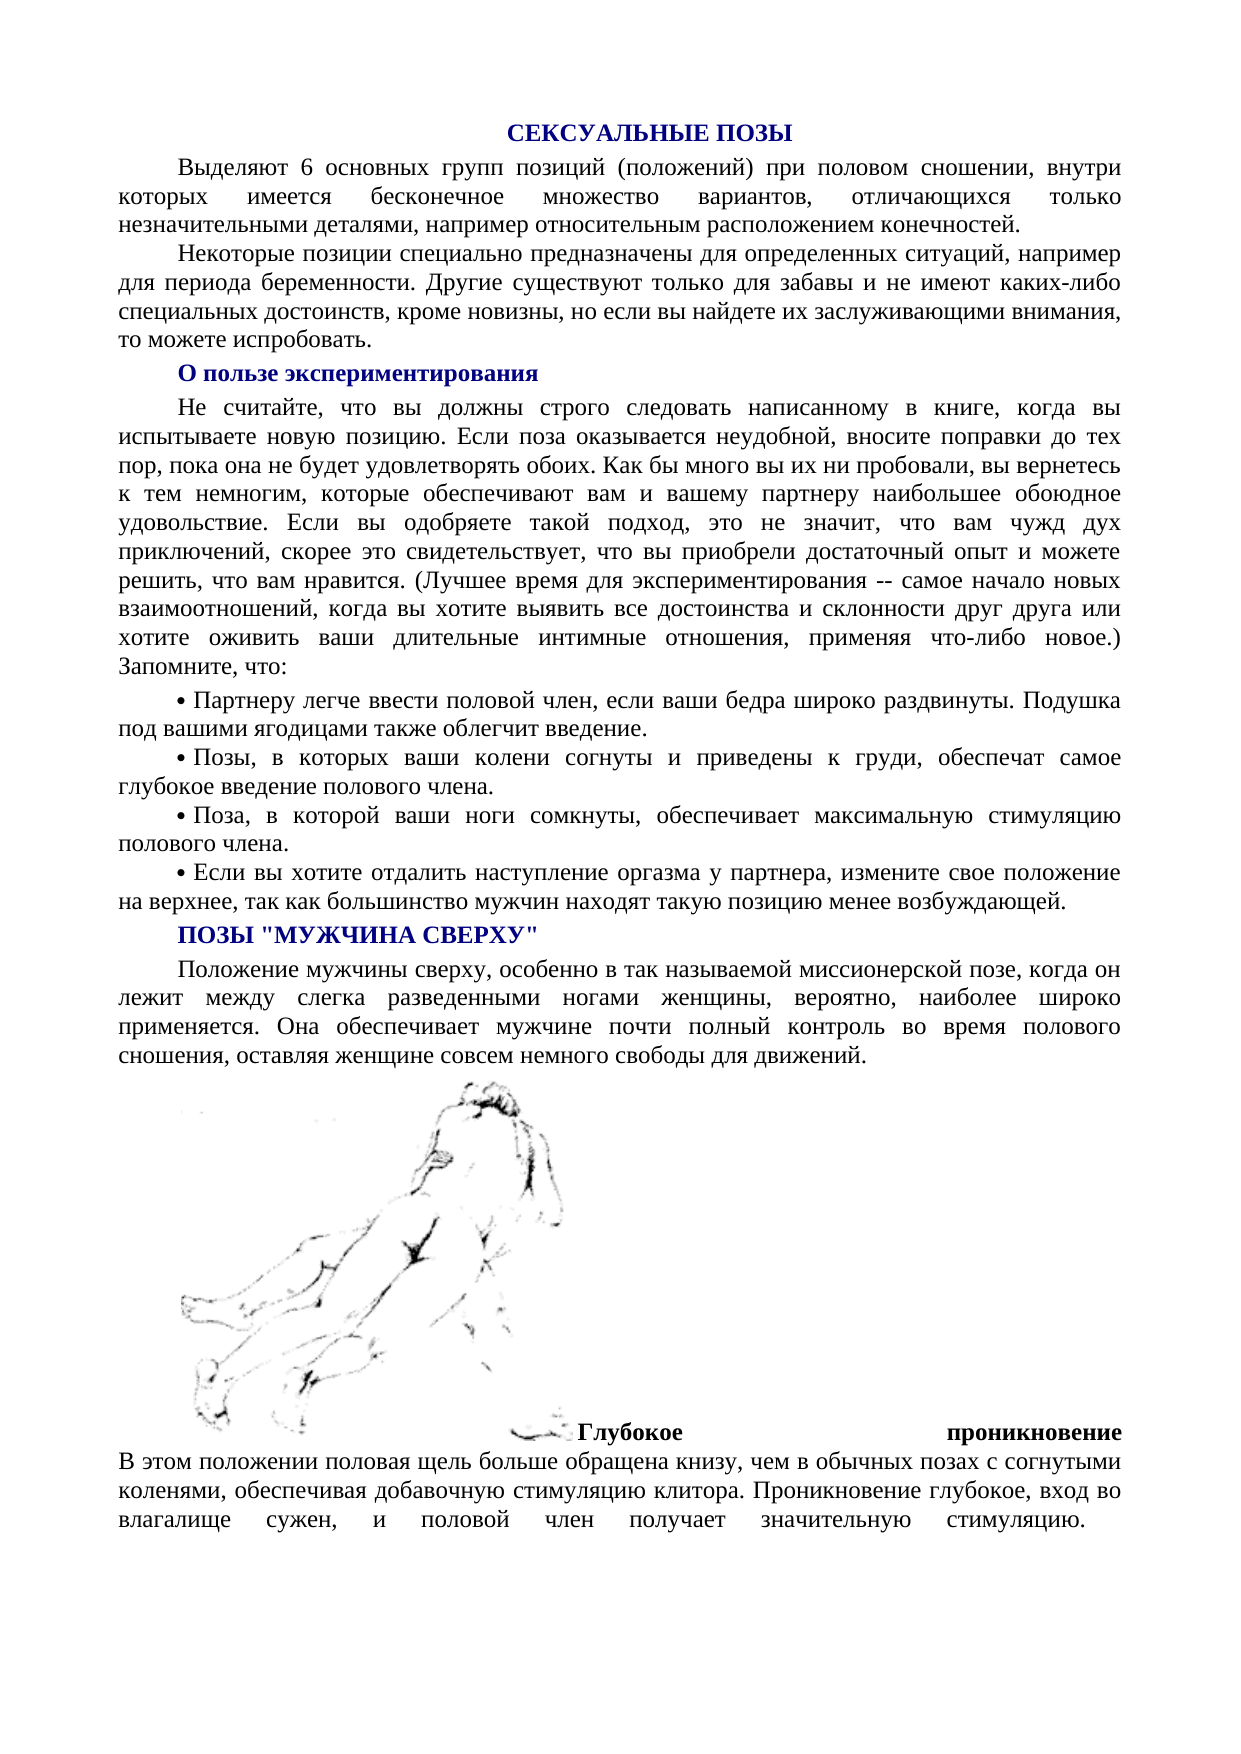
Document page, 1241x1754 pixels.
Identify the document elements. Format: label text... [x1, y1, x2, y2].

subtitle О пользе экспериментирования [118, 358, 1122, 387]
picture [181, 1073, 573, 1441]
list Партнеру легче ввести половой член, если ваши бедра широко раздвинуты. Подушка под вашими ягодицами также облегчит введение. [118, 685, 1122, 742]
subtitle ПОЗЫ "МУЖЧИНА СВЕРХУ" [118, 920, 1122, 949]
text Выделяют 6 основных групп позиций (положений) при половом сношении, внутри которых имеется бесконечное множество вариантов, отличающихся только незначительными деталями, например относительным расположением конечностей. [118, 152, 1122, 238]
list Если вы хотите отдалить наступление оргазма у партнера, измените свое положение на верхнее, так как большинство мужчин находят такую позицию менее возбуждающей. [118, 857, 1122, 915]
list Поза, в которой ваши ноги сомкнуты, обеспечивает максимальную стимуляцию полового члена. [118, 800, 1122, 857]
text Не считайте, что вы должны строго следовать написанному в книге, когда вы испытываете новую позицию. Если поза оказывается неудобной, вносите поправки до тех пор, пока она не будет удовлетворять обоих. Как бы много вы их ни пробовали, вы вернетесь к тем немногим, которые обеспечивают вам и вашему партнеру наибольшее обоюдное удовольствие. Если вы одобряете такой подход, это не значит, что вам чужд дух приключений, скорее это свидетельствует, что вы приобрели достаточный опыт и можете решить, что вам нравится. (Лучшее время для экспериментирования -- самое начало новых взаимоотношений, когда вы хотите выявить все достоинства и склонности друг друга или хотите оживить ваши длительные интимные отношения, применяя что-либо новое.) Запомните, что: [118, 392, 1122, 680]
subtitle СЕКСУАЛЬНЫЕ ПОЗЫ [118, 118, 1122, 147]
text Некоторые позиции специально предназначены для определенных ситуаций, например для периода беременности. Другие существуют только для забавы и не имеют каких-либо специальных достоинств, кроме новизны, но если вы найдете их заслуживающими внимания, то можете испробовать. [118, 238, 1122, 353]
list Позы, в которых ваши колени согнуты и приведены к груди, обеспечат самое глубокое введение полового члена. [118, 742, 1122, 800]
text Положение мужчины сверху, особенно в так называемой миссионерской позе, когда он лежит между слегка разведенными ногами женщины, вероятно, наиболее широко применяется. Она обеспечивает мужчине почти полный контроль во время полового сношения, оставляя женщине совсем немного свободы для движений. [118, 954, 1122, 1069]
